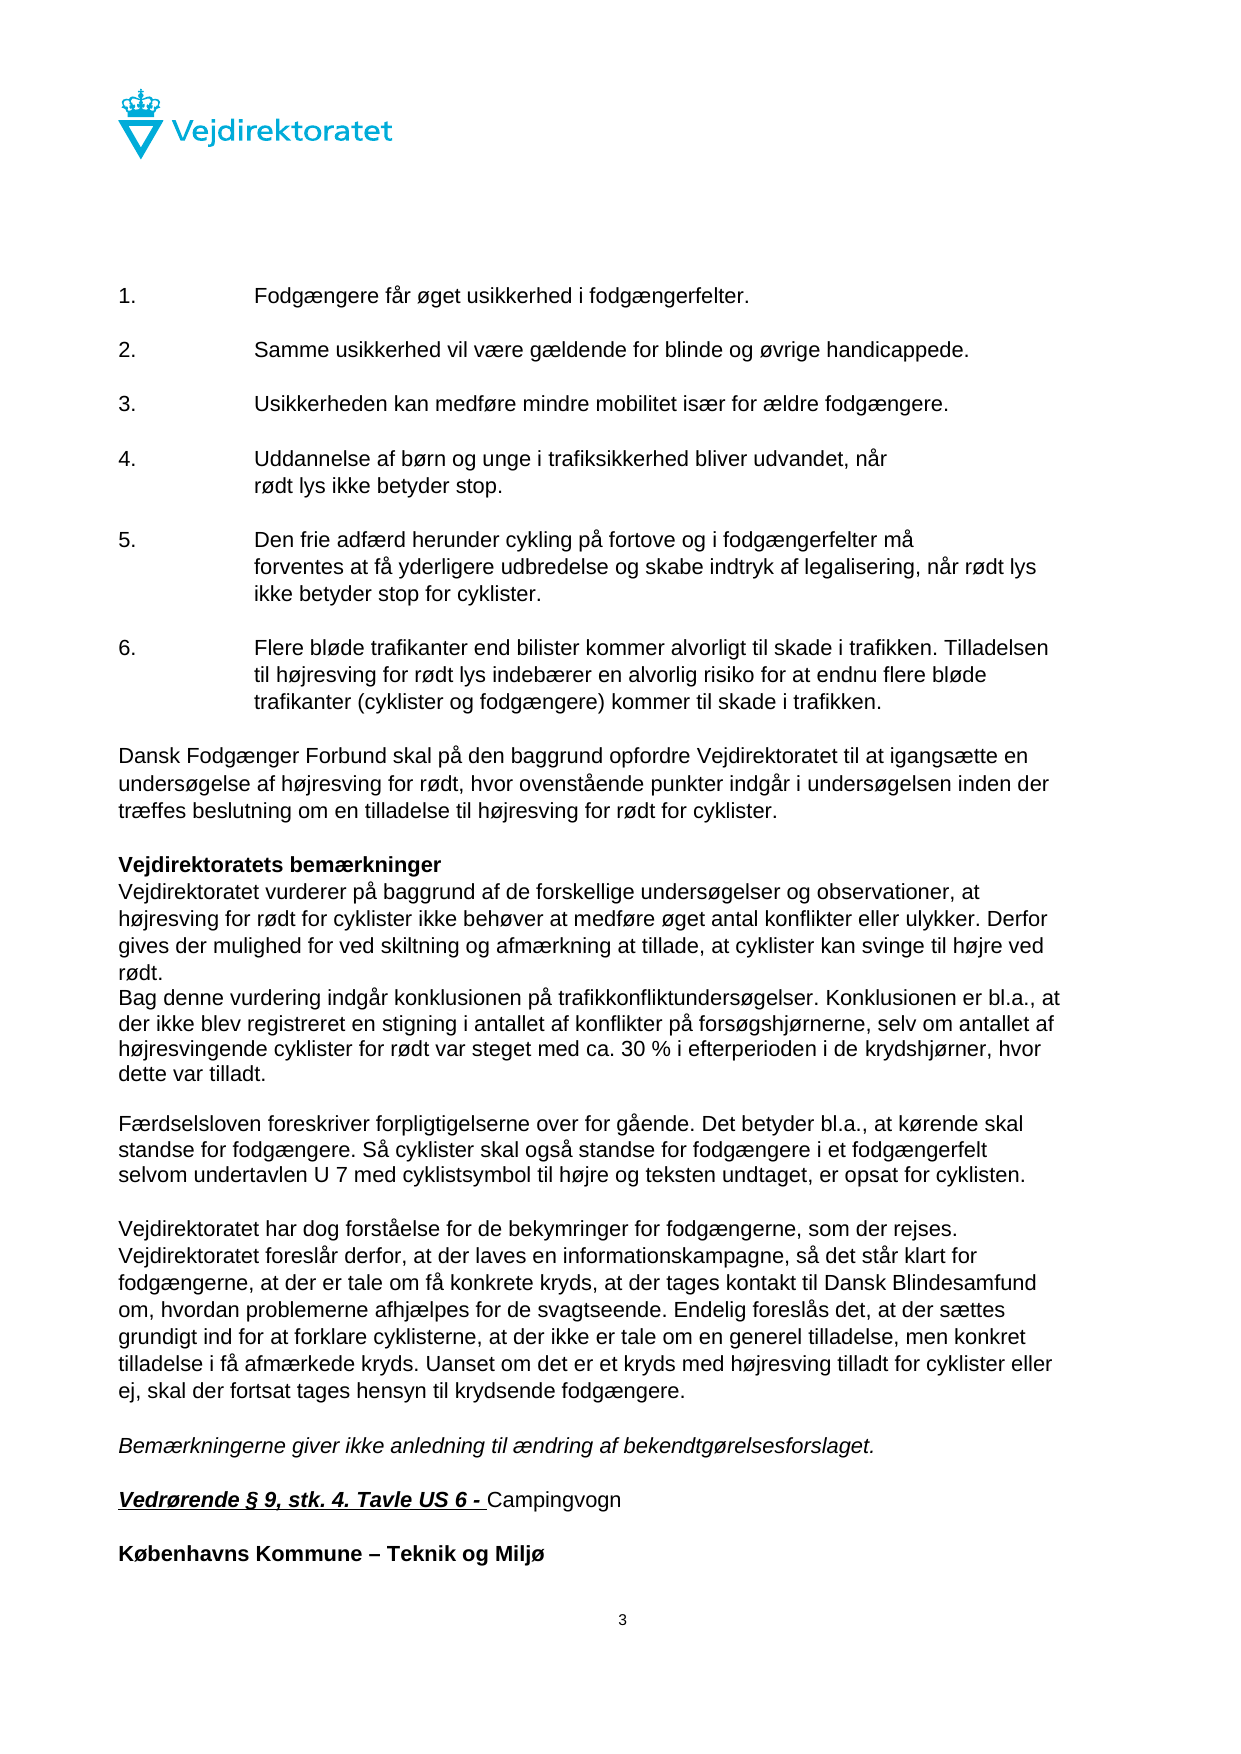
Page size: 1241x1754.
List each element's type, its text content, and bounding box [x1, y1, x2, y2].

text Bag denne vurdering indgår konklusionen på trafikkonfliktundersøgelser. Konklusionen er bl.a., at der ikke blev registreret en stigning i antallet af konflikter på forsøgshjørnerne, selv om antallet af højresvingende cyklister for rødt var steget med ca. 30 % i efterperioden i de krydshjørner, hvor dette var tilladt. [118, 985, 1063, 1086]
text Vedrørende § 9, stk. 4. Tavle US 6 - Campingvogn [118, 1485, 1063, 1512]
text 1. Fodgængere får øget usikkerhed i fodgængerfelter. [118, 281, 1063, 308]
text 6. Flere bløde trafikanter end bilister kommer alvorligt til skade i trafikken. Tilladelsen til højresving for rødt lys indebærer en alvorlig risiko for at endnu flere bløde trafikanter (cyklister og fodgængere) kommer til skade i trafikken. [118, 633, 1063, 714]
text Københavns Kommune – Teknik og Miljø [118, 1539, 1063, 1566]
text Færdselsloven foreskriver forpligtigelserne over for gående. Det betyder bl.a., at kørende skal standse for fodgængere. Så cyklister skal også standse for fodgængere i et fodgængerfelt selvom undertavlen U 7 med cyklistsymbol til højre og teksten undtaget, er opsat for cyklisten. [118, 1111, 1063, 1187]
text 2. Samme usikkerhed vil være gældende for blinde og øvrige handicappede. [118, 335, 1063, 362]
text Vejdirektoratet har dog forståelse for de bekymringer for fodgængerne, som der rejses. Vejdirektoratet foreslår derfor, at der laves en informationskampagne, så det står klart for fodgængerne, at der er tale om få konkrete kryds, at der tages kontakt til Dansk Blindesamfund om, hvordan problemerne afhjælpes for de svagtseende. Endelig foreslås det, at der sættes grundigt ind for at forklare cyklisterne, at der ikke er tale om en generel tilladelse, men konkret tilladelse i få afmærkede kryds. Uanset om det er et kryds med højresving tilladt for cyklister eller ej, skal der fortsat tages hensyn til krydsende fodgængere. [118, 1214, 1063, 1403]
text Vejdirektoratet vurderer på baggrund af de forskellige undersøgelser og observationer, at højresving for rødt for cyklister ikke behøver at medføre øget antal konflikter eller ulykker. Derfor gives der mulighed for ved skiltning og afmærkning at tillade, at cyklister kan svinge til højre ved rødt. [118, 877, 1063, 985]
text Bemærkningerne giver ikke anledning til ændring af bekendtgørelsesforslaget. [118, 1431, 1063, 1458]
text rødt lys ikke betyder stop. [118, 471, 1063, 498]
text Vejdirektoratets bemærkninger [118, 850, 1063, 877]
text forventes at få yderligere udbredelse og skabe indtryk af legalisering, når rødt lys ikke betyder stop for cyklister. [254, 552, 1063, 606]
text 3. Usikkerheden kan medføre mindre mobilitet især for ældre fodgængere. [118, 389, 1063, 416]
text 5. Den frie adfærd herunder cykling på fortove og i fodgængerfelter må [118, 525, 1063, 552]
text 4. Uddannelse af børn og unge i trafiksikkerhed bliver udvandet, når [118, 443, 1063, 471]
text Dansk Fodgænger Forbund skal på den baggrund opfordre Vejdirektoratet til at igangsætte en undersøgelse af højresving for rødt, hvor ovenstående punkter indgår i undersøgelsen inden der træffes beslutning om en tilladelse til højresving for rødt for cyklister. [118, 741, 1063, 823]
